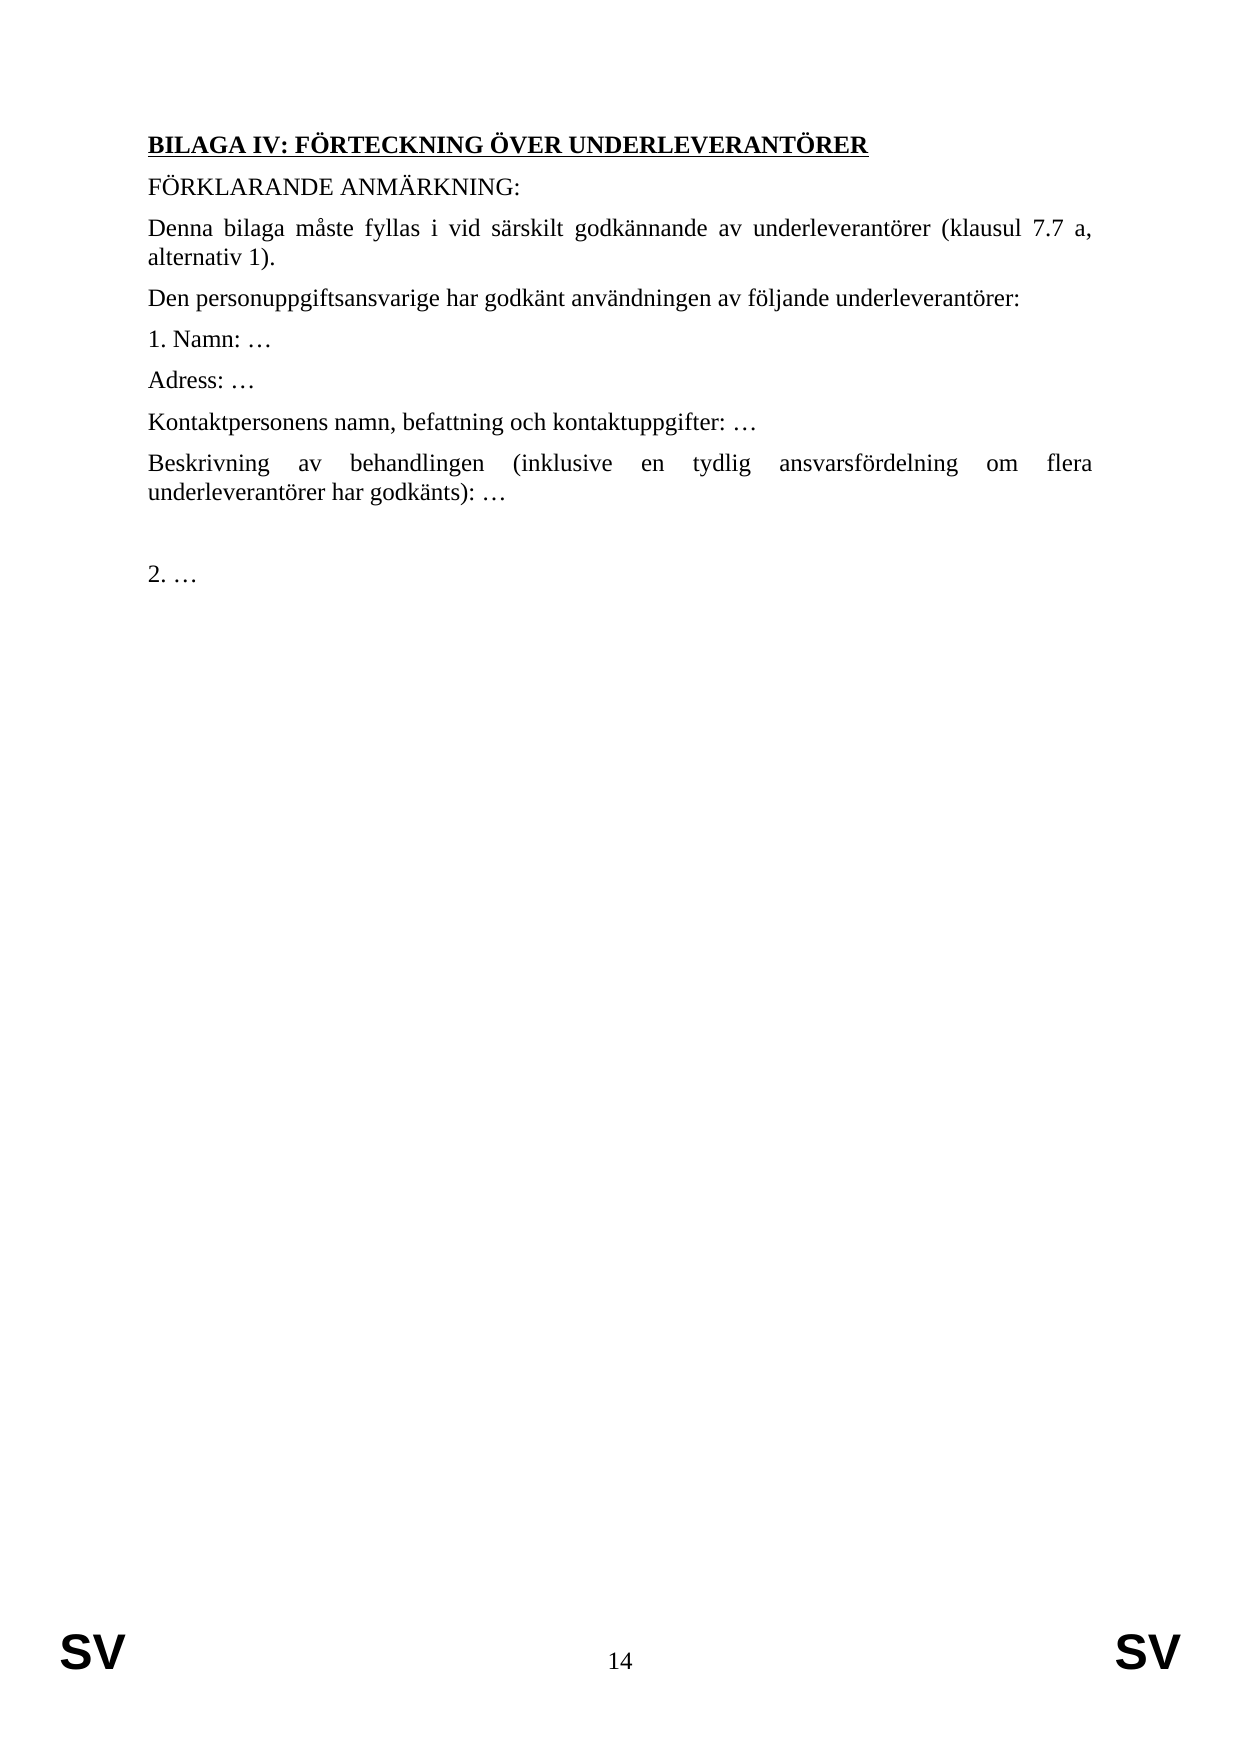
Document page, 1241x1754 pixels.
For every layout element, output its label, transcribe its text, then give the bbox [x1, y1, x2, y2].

text Denna bilaga måste fyllas i vid särskilt godkännande av underleverantörer (klausul 7.7 a, alternativ 1). [148, 213, 1093, 271]
text Kontaktpersonens namn, befattning och kontaktuppgifter: … [148, 407, 1093, 436]
text Den personuppgiftsansvarige har godkänt användningen av följande underleverantörer: [148, 283, 1093, 312]
text 1. Namn: … [148, 324, 1093, 353]
text BILAGA IV: FÖRTECKNING ÖVER UNDERLEVERANTÖRER [148, 131, 1093, 159]
text 2. … [148, 559, 1093, 588]
text Beskrivning av behandlingen (inklusive en tydlig ansvarsfördelning om flera underleverantörer har godkänts): … [148, 448, 1093, 506]
text FÖRKLARANDE ANMÄRKNING: [148, 172, 1093, 201]
text Adress: … [148, 366, 1093, 394]
